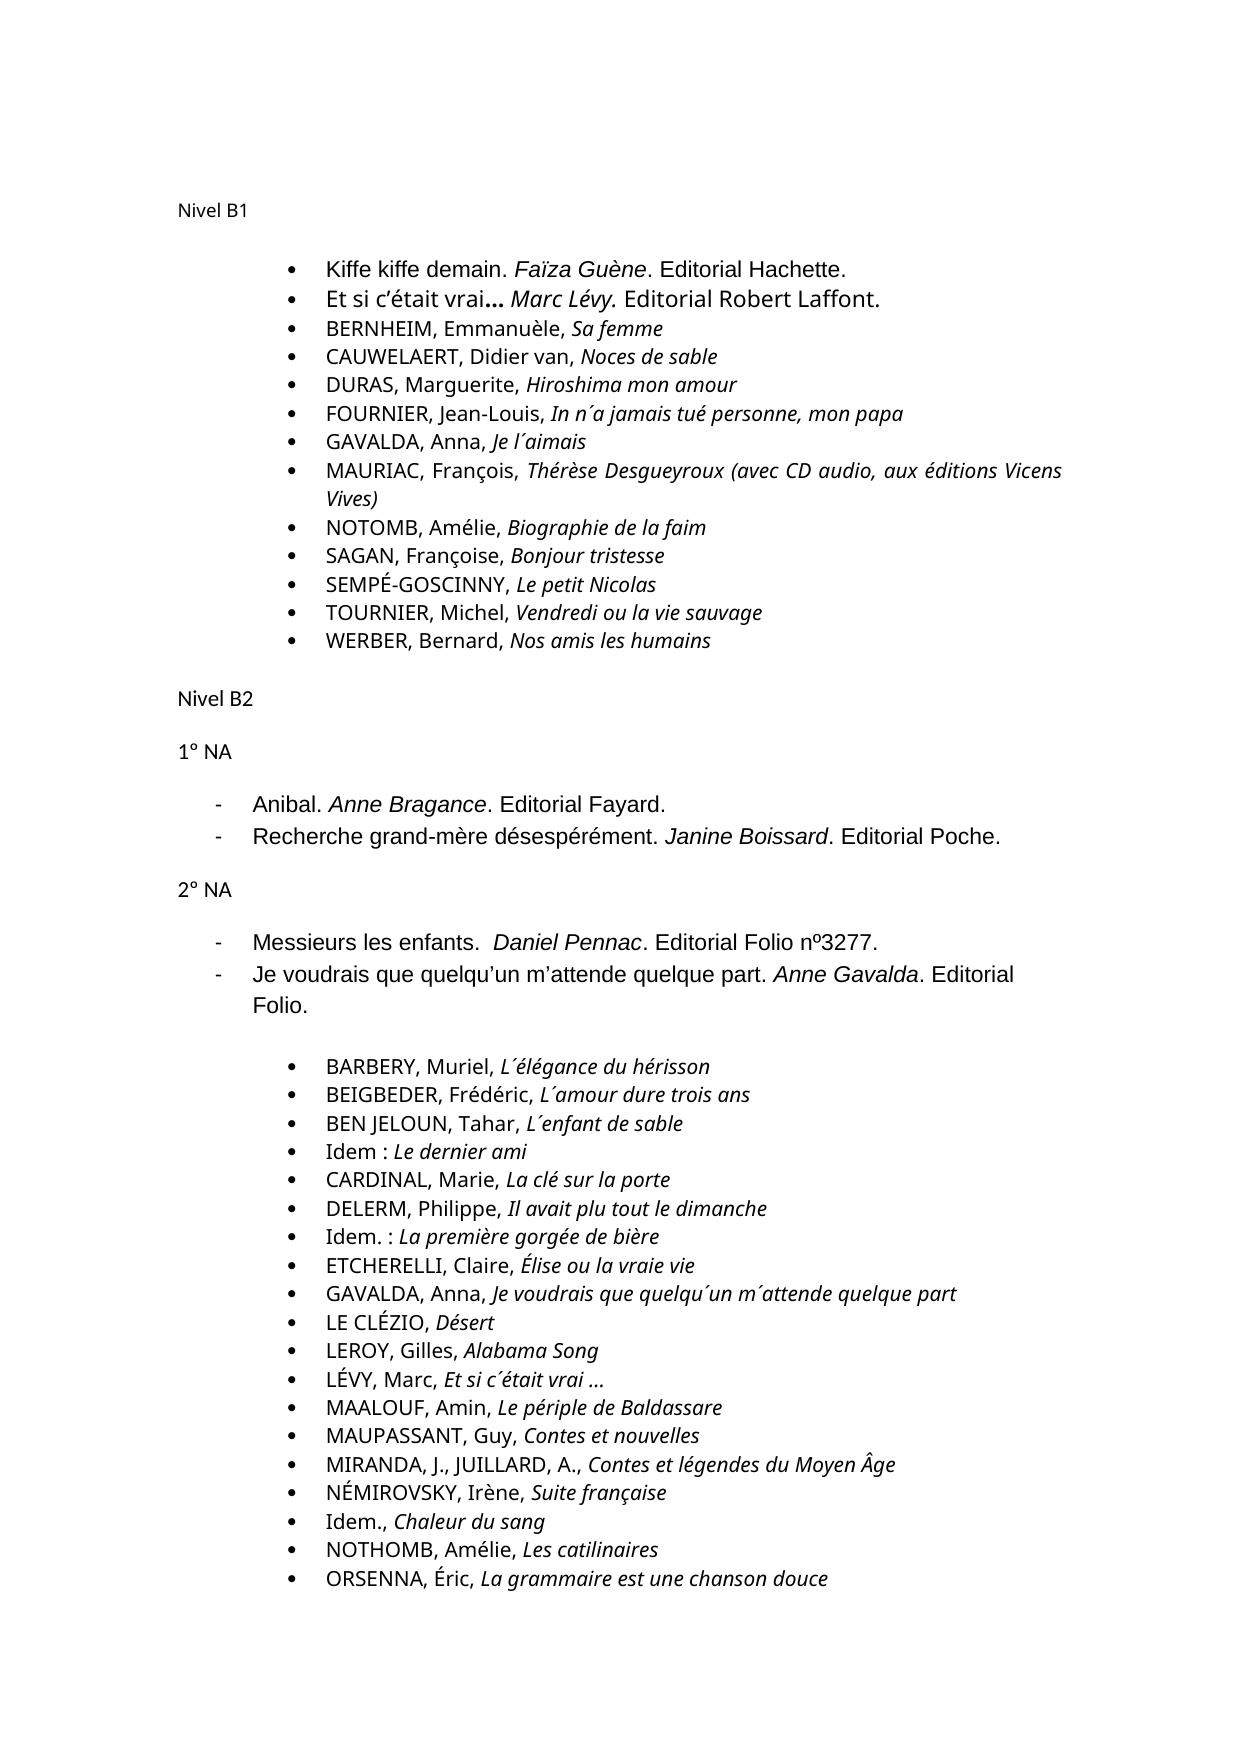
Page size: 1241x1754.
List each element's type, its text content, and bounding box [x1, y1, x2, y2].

list MAALOUF, Amin, Le périple de Baldassare [288, 1393, 1063, 1422]
list LE CLÉZIO, Désert [288, 1308, 1063, 1336]
list BERNHEIM, Emmanuèle, Sa femme [288, 314, 1063, 342]
list MAURIAC, François, Thérèse Desgueyroux (avec CD audio, aux éditions Vicens Vives) [288, 456, 1063, 513]
list DELERM, Philippe, Il avait plu tout le dimanche [288, 1194, 1063, 1222]
list ETCHERELLI, Claire, Élise ou la vraie vie [288, 1251, 1063, 1279]
text 2º NA [177, 875, 1063, 903]
list TOURNIER, Michel, Vendredi ou la vie sauvage [288, 598, 1063, 627]
list ORSENNA, Éric, La grammaire est une chanson douce [288, 1564, 1063, 1592]
text Nivel B2 [177, 684, 1063, 712]
list FOURNIER, Jean-Louis, In n´a jamais tué personne, mon papa [288, 399, 1063, 427]
list NOTOMB, Amélie, Biographie de la faim [288, 513, 1063, 541]
list BARBERY, Muriel, L´élégance du hérisson [288, 1052, 1063, 1080]
list Je voudrais que quelqu’un m’attende quelque part. Anne Gavalda. Editorial Folio. [215, 961, 1063, 1019]
text Nivel B1 [177, 198, 1063, 223]
list WERBER, Bernard, Nos amis les humains [288, 627, 1063, 655]
list Idem : Le dernier ami [288, 1137, 1063, 1166]
list BEN JELOUN, Tahar, L´enfant de sable [288, 1109, 1063, 1137]
list CARDINAL, Marie, La clé sur la porte [288, 1166, 1063, 1194]
list GAVALDA, Anna, Je l´aimais [288, 427, 1063, 456]
list Messieurs les enfants. Daniel Pennac. Editorial Folio nº3277. [215, 928, 1063, 956]
list Kiffe kiffe demain. Faïza Guène. Editorial Hachette. [288, 256, 1063, 282]
list LÉVY, Marc, Et si c´était vrai … [288, 1365, 1063, 1393]
list GAVALDA, Anna, Je voudrais que quelqu´un m´attende quelque part [288, 1279, 1063, 1308]
list MIRANDA, J., JUILLARD, A., Contes et légendes du Moyen Âge [288, 1450, 1063, 1478]
list Anibal. Anne Bragance. Editorial Fayard. [215, 790, 1063, 818]
list MAUPASSANT, Guy, Contes et nouvelles [288, 1422, 1063, 1450]
list SEMPÉ-GOSCINNY, Le petit Nicolas [288, 570, 1063, 598]
list SAGAN, Françoise, Bonjour tristesse [288, 541, 1063, 570]
list NOTHOMB, Amélie, Les catilinaires [288, 1535, 1063, 1564]
list BEIGBEDER, Frédéric, L´amour dure trois ans [288, 1080, 1063, 1109]
list DURAS, Marguerite, Hiroshima mon amour [288, 371, 1063, 399]
list Idem., Chaleur du sang [288, 1507, 1063, 1535]
list LEROY, Gilles, Alabama Song [288, 1336, 1063, 1365]
list Et si c’était vrai… Marc Lévy. Editorial Robert Laffont. [288, 282, 1063, 314]
list Idem. : La première gorgée de bière [288, 1222, 1063, 1251]
list CAUWELAERT, Didier van, Noces de sable [288, 342, 1063, 371]
list NÉMIROVSKY, Irène, Suite française [288, 1478, 1063, 1507]
list Recherche grand-mère désespérément. Janine Boissard. Editorial Poche. [215, 822, 1063, 850]
text 1º NA [177, 737, 1063, 765]
